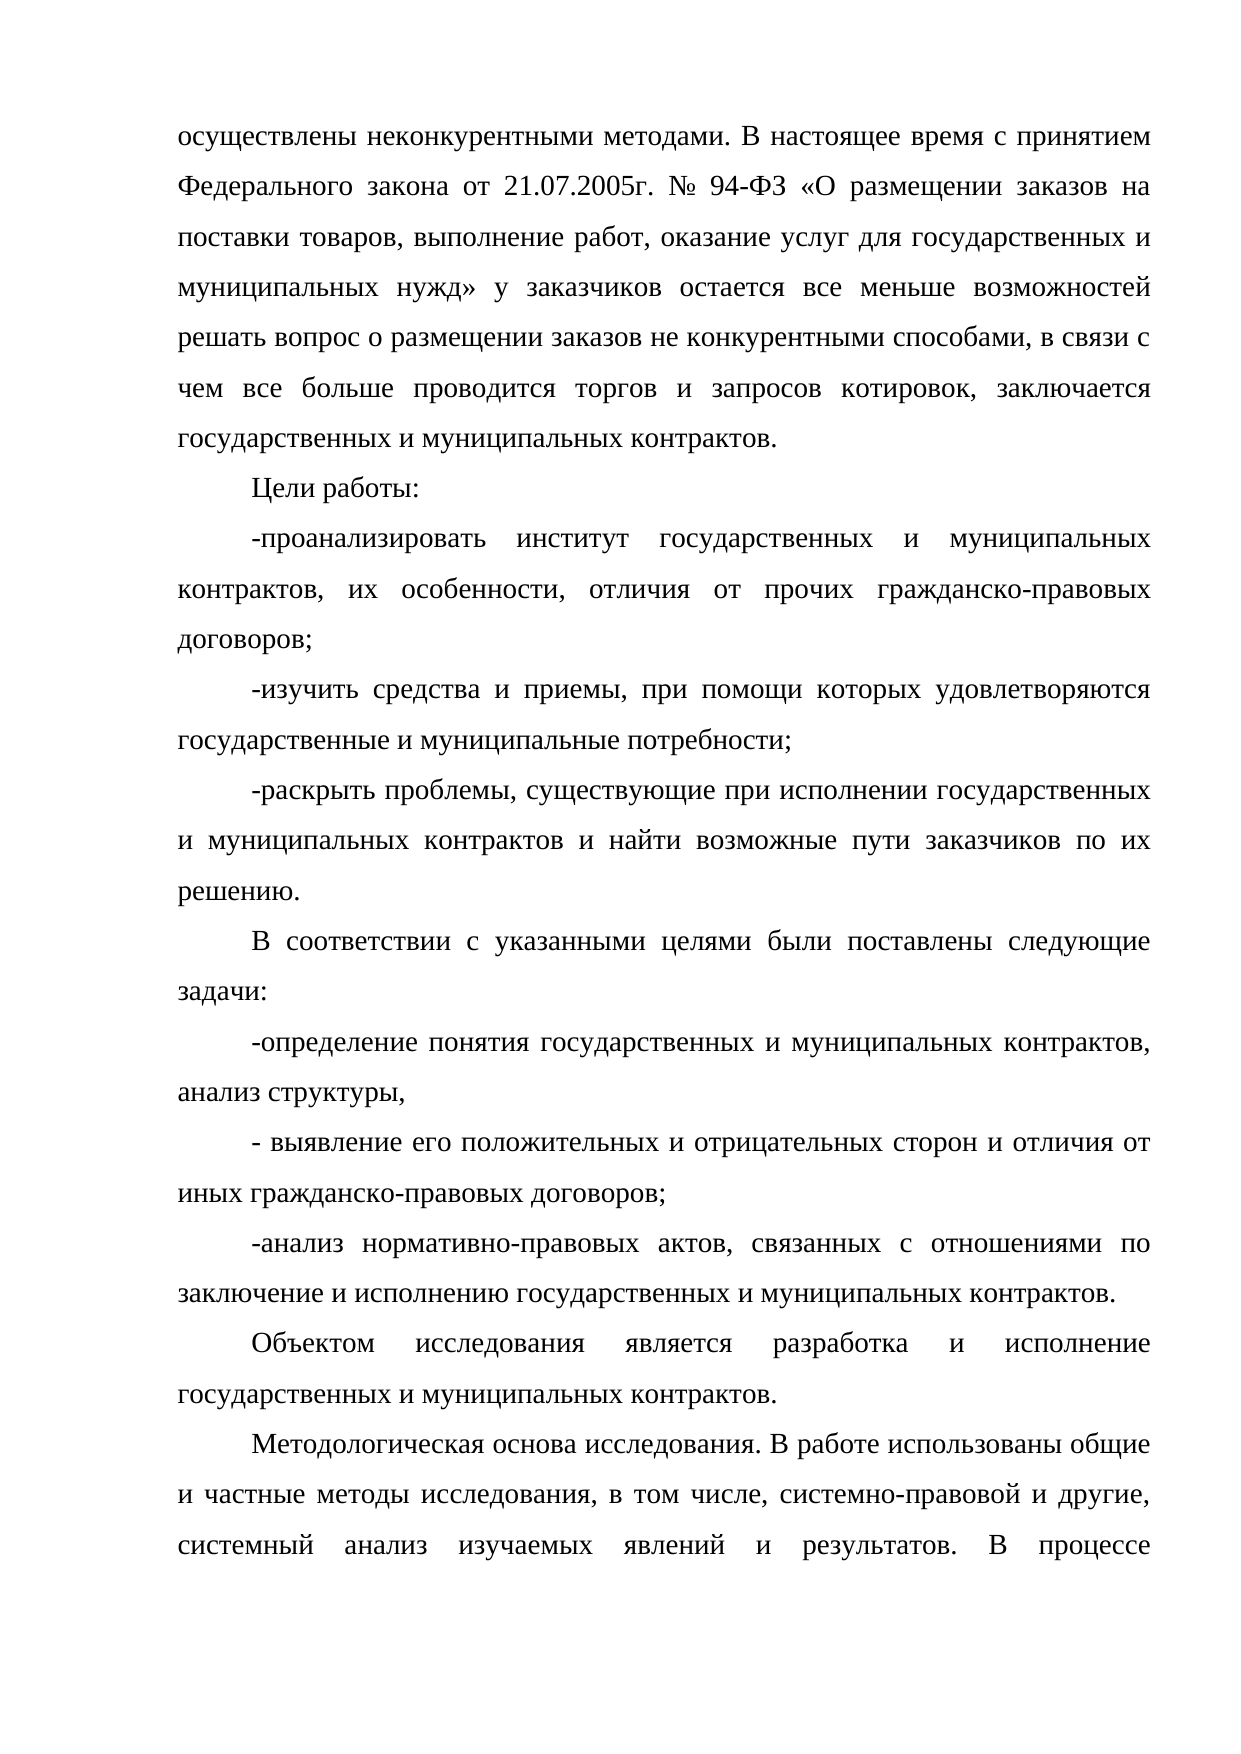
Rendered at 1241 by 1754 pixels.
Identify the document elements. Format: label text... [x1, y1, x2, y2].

text -изучить средства и приемы, при помощи которых удовлетворяются государственные и муниципальные потребности; [177, 672, 1152, 755]
text -анализ нормативно-правовых актов, связанных с отношениями по заключение и исполнению государственных и муниципальных контрактов. [177, 1225, 1152, 1309]
text Объектом исследования является разработка и исполнение государственных и муниципальных контрактов. [177, 1326, 1152, 1409]
text -проанализировать институт государственных и муниципальных контрактов, их особенности, отличия от прочих гражданско-правовых договоров; [177, 521, 1152, 655]
text -определение понятия государственных и муниципальных контрактов, анализ структуры, [177, 1024, 1152, 1108]
text -раскрыть проблемы, существующие при исполнении государственных и муниципальных контрактов и найти возможные пути заказчиков по их решению. [177, 772, 1152, 906]
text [177, 1426, 1152, 1560]
text В соответствии с указанными целями были поставлены следующие задачи: [177, 923, 1152, 1007]
text - выявление его положительных и отрицательных сторон и отличия от иных гражданско-правовых договоров; [177, 1124, 1152, 1208]
text Цели работы: [177, 470, 1152, 504]
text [177, 118, 1152, 453]
